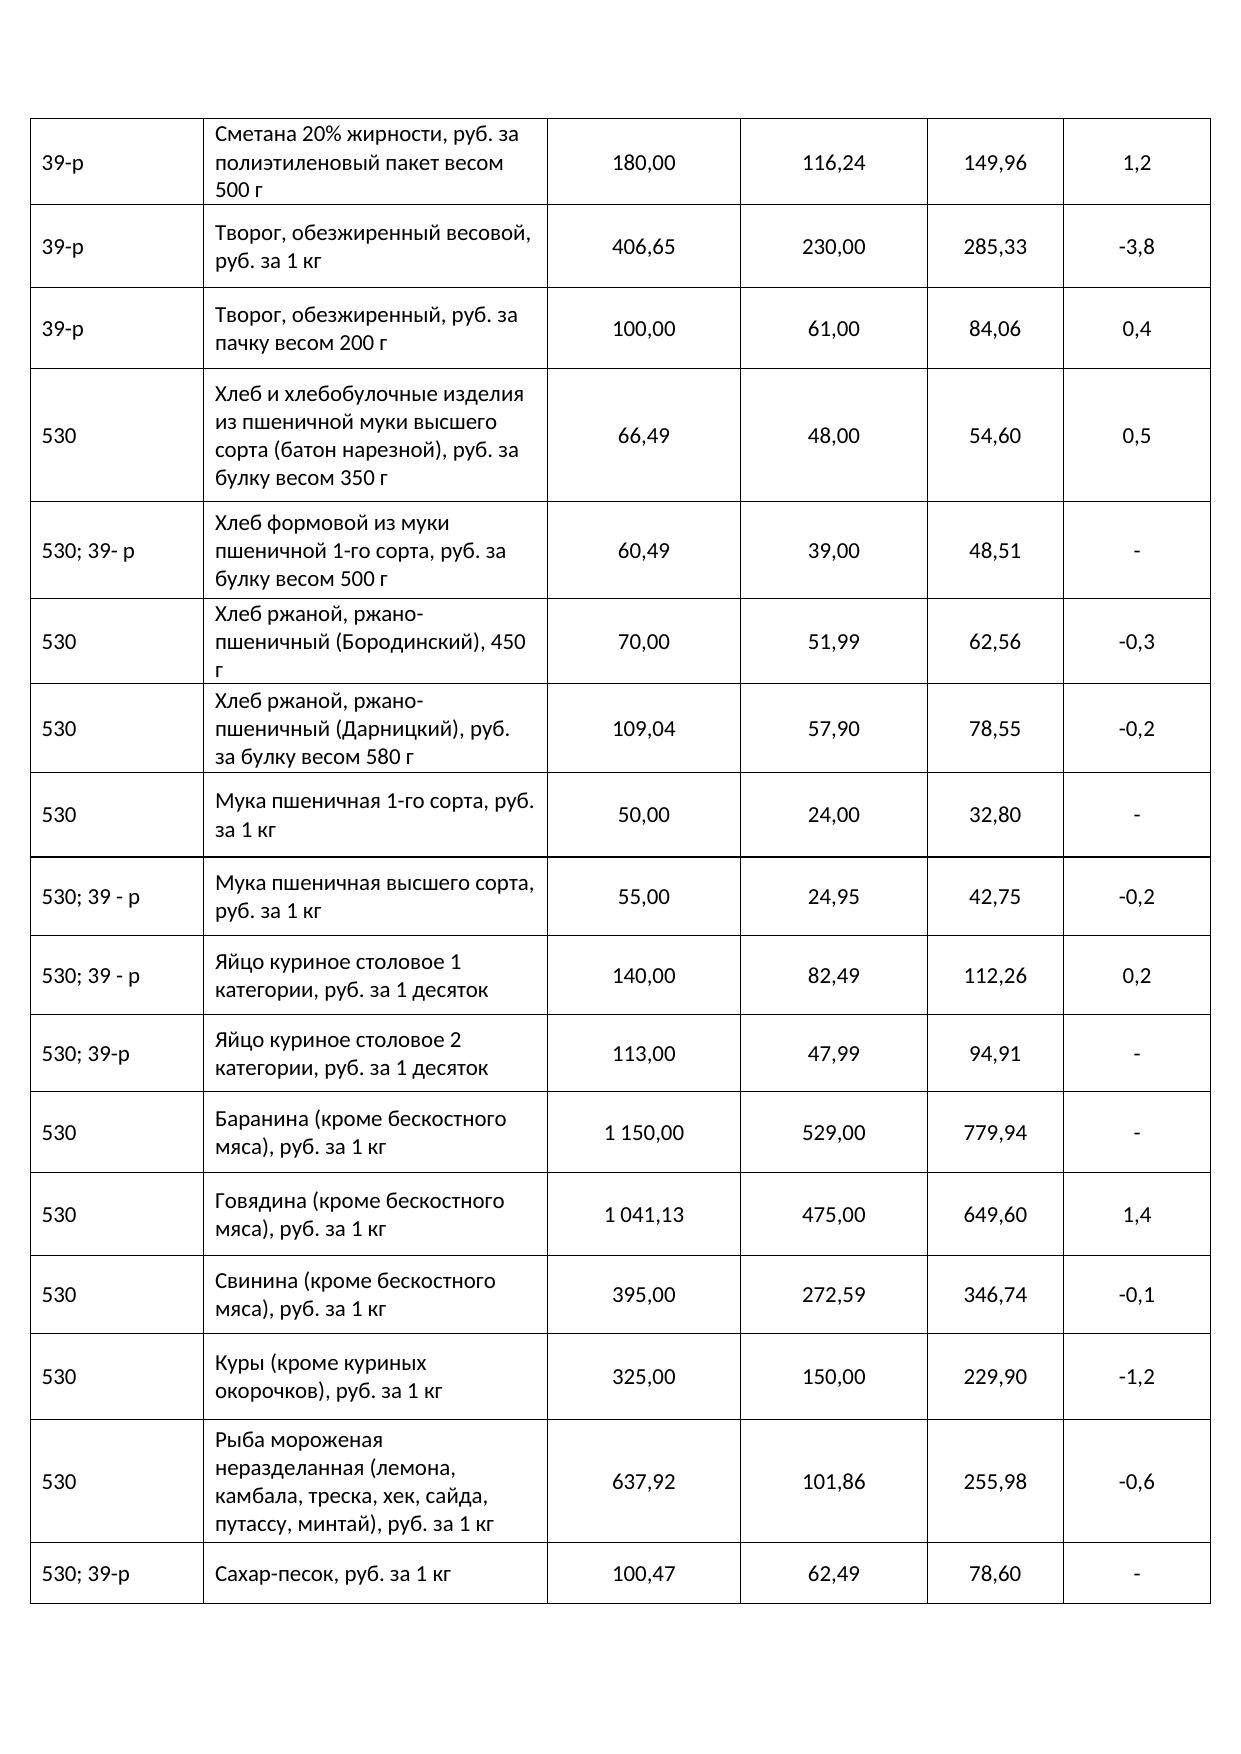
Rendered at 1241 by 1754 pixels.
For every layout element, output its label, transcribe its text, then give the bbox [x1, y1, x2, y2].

table_cell 84,06 [928, 288, 1063, 368]
table_cell 1 150,00 [548, 1092, 740, 1172]
table_cell Баранина (кроме бескостного мяса), руб. за 1 кг [204, 1092, 547, 1172]
table_cell 0,5 [1064, 369, 1210, 501]
table_cell 1,2 [1064, 119, 1210, 204]
table_cell 529,00 [741, 1092, 927, 1172]
table_cell 1,4 [1064, 1173, 1210, 1255]
table_cell 54,60 [928, 369, 1063, 501]
table_cell 406,65 [548, 205, 740, 287]
table_cell Яйцо куриное столовое 1 категории, руб. за 1 десяток [204, 936, 547, 1014]
table_cell 116,24 [741, 119, 927, 204]
table_cell -0,2 [1064, 858, 1210, 934]
table_cell 48,00 [741, 369, 927, 501]
table_cell 325,00 [548, 1334, 740, 1419]
table_cell 530; 39-р [31, 1015, 203, 1091]
table_cell Свинина (кроме бескостного мяса), руб. за 1 кг [204, 1256, 547, 1333]
table_cell Хлеб ржаной, ржано-пшеничный (Дарницкий), руб. за булку весом 580 г [204, 684, 547, 772]
table_cell - [1064, 773, 1210, 856]
table_cell Рыба мороженая неразделанная (лемона, камбала, треска, хек, сайда, путассу, минтай), руб. за 1 кг [204, 1420, 547, 1542]
table_cell 62,56 [928, 599, 1063, 683]
table_cell 140,00 [548, 936, 740, 1014]
table_cell - [1064, 502, 1210, 598]
table_cell 39-р [31, 205, 203, 287]
table_cell Говядина (кроме бескостного мяса), руб. за 1 кг [204, 1173, 547, 1255]
table_cell 395,00 [548, 1256, 740, 1333]
table_cell 530 [31, 1173, 203, 1255]
table_cell 150,00 [741, 1334, 927, 1419]
table_cell 1 041,13 [548, 1173, 740, 1255]
table_cell Куры (кроме куриных окорочков), руб. за 1 кг [204, 1334, 547, 1419]
table_cell 94,91 [928, 1015, 1063, 1091]
table_cell 113,00 [548, 1015, 740, 1091]
table_cell Хлеб формовой из муки пшеничной 1-го сорта, руб. за булку весом 500 г [204, 502, 547, 598]
table_cell - [1064, 1092, 1210, 1172]
table_cell -0,1 [1064, 1256, 1210, 1333]
table_cell 57,90 [741, 684, 927, 772]
table_cell 272,59 [741, 1256, 927, 1333]
table_cell Мука пшеничная 1-го сорта, руб. за 1 кг [204, 773, 547, 856]
table_cell 530 [31, 1092, 203, 1172]
table_cell 42,75 [928, 858, 1063, 934]
table_cell -0,3 [1064, 599, 1210, 683]
table_cell 649,60 [928, 1173, 1063, 1255]
table_cell 32,80 [928, 773, 1063, 856]
table_cell Хлеб и хлебобулочные изделия из пшеничной муки высшего сорта (батон нарезной), руб. за булку весом 350 г [204, 369, 547, 501]
table_cell 100,47 [548, 1543, 740, 1603]
table_cell 530; 39 - р [31, 858, 203, 934]
table_cell -1,2 [1064, 1334, 1210, 1419]
table_cell 530; 39- р [31, 502, 203, 598]
table_cell Творог, обезжиренный весовой, руб. за 1 кг [204, 205, 547, 287]
table_cell 530 [31, 1334, 203, 1419]
table_cell 70,00 [548, 599, 740, 683]
table_cell Сметана 20% жирности, руб. за полиэтиленовый пакет весом 500 г [204, 119, 547, 204]
table_cell 48,51 [928, 502, 1063, 598]
table_cell 24,95 [741, 858, 927, 934]
table_cell 285,33 [928, 205, 1063, 287]
table_cell - [1064, 1015, 1210, 1091]
table_cell 779,94 [928, 1092, 1063, 1172]
table_cell 100,00 [548, 288, 740, 368]
table_cell 39-р [31, 119, 203, 204]
table_cell 530 [31, 599, 203, 683]
table_cell 637,92 [548, 1420, 740, 1542]
table_cell 0,2 [1064, 936, 1210, 1014]
table_cell 530; 39-р [31, 1543, 203, 1603]
table_cell 50,00 [548, 773, 740, 856]
table_cell -0,2 [1064, 684, 1210, 772]
table_cell Сахар-песок, руб. за 1 кг [204, 1543, 547, 1603]
table_cell Хлеб ржаной, ржано-пшеничный (Бородинский), 450 г [204, 599, 547, 683]
table_cell 51,99 [741, 599, 927, 683]
table_cell 101,86 [741, 1420, 927, 1542]
table_cell 530; 39 - р [31, 936, 203, 1014]
table_cell 230,00 [741, 205, 927, 287]
table_cell 78,55 [928, 684, 1063, 772]
table_cell 61,00 [741, 288, 927, 368]
table_cell 82,49 [741, 936, 927, 1014]
table_cell 112,26 [928, 936, 1063, 1014]
table_cell 530 [31, 684, 203, 772]
table_cell 346,74 [928, 1256, 1063, 1333]
table_cell 475,00 [741, 1173, 927, 1255]
table_cell 39,00 [741, 502, 927, 598]
table_cell 39-р [31, 288, 203, 368]
table_cell 109,04 [548, 684, 740, 772]
table_cell 530 [31, 1256, 203, 1333]
table_cell Яйцо куриное столовое 2 категории, руб. за 1 десяток [204, 1015, 547, 1091]
table_cell - [1064, 1543, 1210, 1603]
table_cell -3,8 [1064, 205, 1210, 287]
table_cell 47,99 [741, 1015, 927, 1091]
table_cell -0,6 [1064, 1420, 1210, 1542]
table_cell 255,98 [928, 1420, 1063, 1542]
table_cell 180,00 [548, 119, 740, 204]
table_cell 530 [31, 369, 203, 501]
table_cell 55,00 [548, 858, 740, 934]
table_cell 78,60 [928, 1543, 1063, 1603]
table_cell 66,49 [548, 369, 740, 501]
table_cell 62,49 [741, 1543, 927, 1603]
table_cell Мука пшеничная высшего сорта, руб. за 1 кг [204, 858, 547, 934]
table_cell 229,90 [928, 1334, 1063, 1419]
table_cell 24,00 [741, 773, 927, 856]
table_cell 530 [31, 773, 203, 856]
table_cell 149,96 [928, 119, 1063, 204]
table_cell Творог, обезжиренный, руб. за пачку весом 200 г [204, 288, 547, 368]
table_cell 60,49 [548, 502, 740, 598]
table_cell 0,4 [1064, 288, 1210, 368]
table_cell 530 [31, 1420, 203, 1542]
